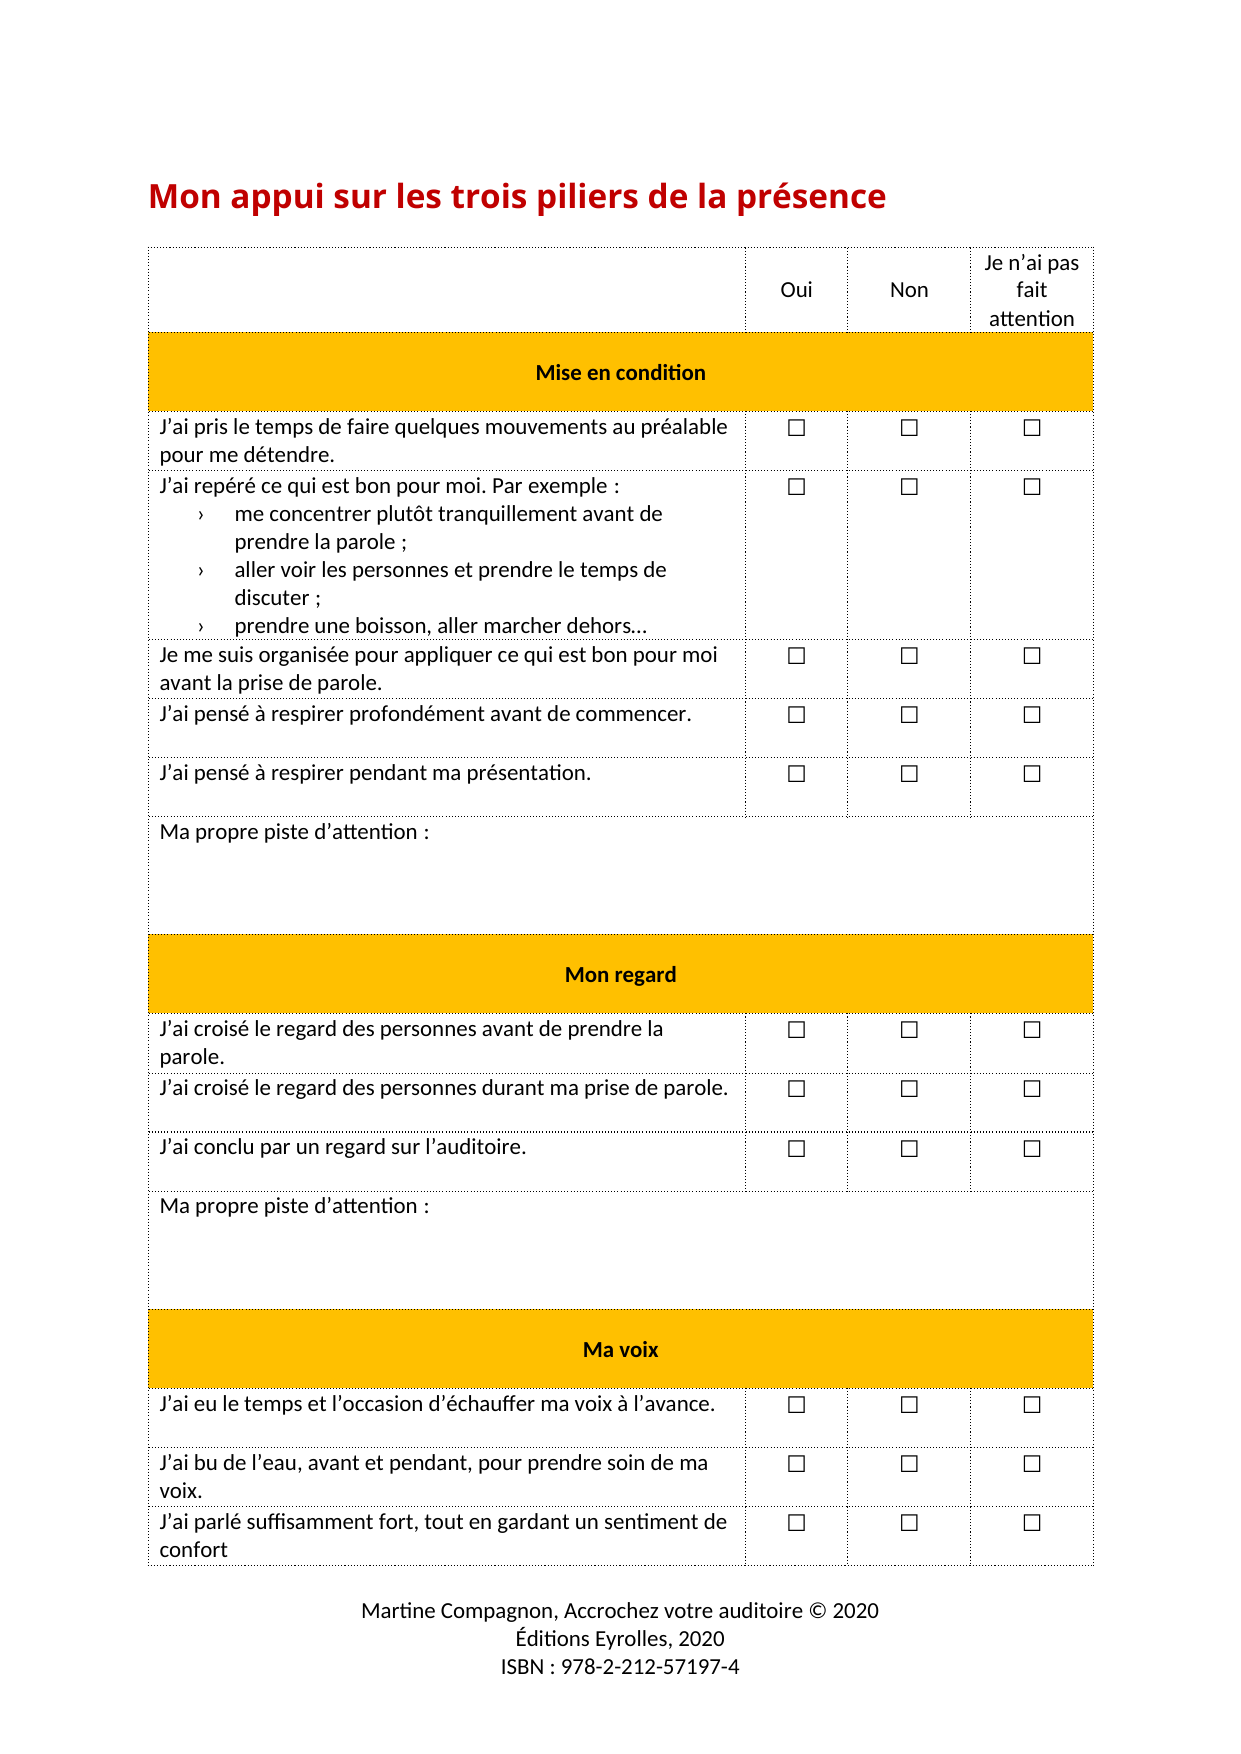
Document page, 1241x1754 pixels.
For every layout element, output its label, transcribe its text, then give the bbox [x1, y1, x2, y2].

table_header Oui [745, 247, 848, 332]
table_header [148, 247, 745, 332]
table_cell Ma propre piste d’attention : [148, 816, 1093, 934]
table_header Je n’ai pas fait attention [970, 247, 1093, 332]
table_cell J’ai pensé à respirer profondément avant de commencer. [148, 698, 745, 757]
table_cell J’ai eu le temps et l’occasion d’échauffer ma voix à l’avance. [148, 1388, 745, 1447]
table_cell Ma propre piste d’attention : [148, 1191, 1093, 1309]
table_cell J’ai parlé suffisamment fort, tout en gardant un sentiment de confort [148, 1506, 745, 1565]
subtitle Mon appui sur les trois piliers de la présence [148, 173, 1093, 218]
table_cell Ma voix [148, 1309, 1093, 1388]
table_cell J’ai croisé le regard des personnes avant de prendre la parole. [148, 1013, 745, 1072]
table_cell J’ai conclu par un regard sur l’auditoire. [148, 1131, 745, 1191]
table_cell J’ai pris le temps de faire quelques mouvements au préalable pour me détendre. [148, 411, 745, 470]
table_cell Mon regard [148, 934, 1093, 1013]
table_cell J’ai bu de l’eau, avant et pendant, pour prendre soin de ma voix. [148, 1447, 745, 1506]
table_cell J’ai pensé à respirer pendant ma présentation. [148, 757, 745, 816]
table_cell J’ai repéré ce qui est bon pour moi. Par exemple : me concentrer plutôt tranquillement avant de prendre la parole ; aller voir les personnes et prendre le temps de discuter ; prendre une boisson, aller marcher dehors… [148, 470, 745, 639]
table_cell J’ai croisé le regard des personnes durant ma prise de parole. [148, 1073, 745, 1131]
table_header Non [848, 247, 970, 332]
table_cell Je me suis organisée pour appliquer ce qui est bon pour moi avant la prise de parole. [148, 639, 745, 698]
table_cell Mise en condition [148, 332, 1093, 411]
